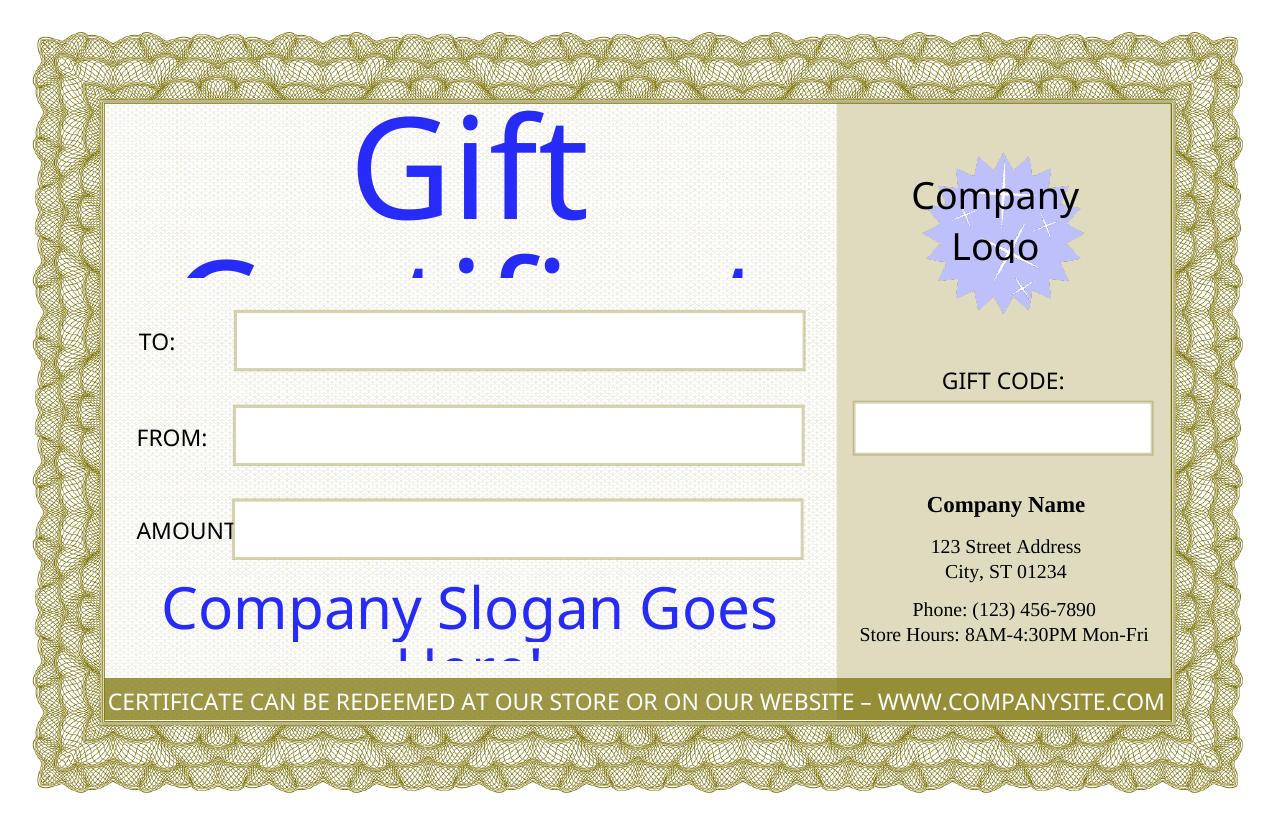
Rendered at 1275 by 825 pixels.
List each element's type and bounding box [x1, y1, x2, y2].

picture [30, 25, 1245, 801]
